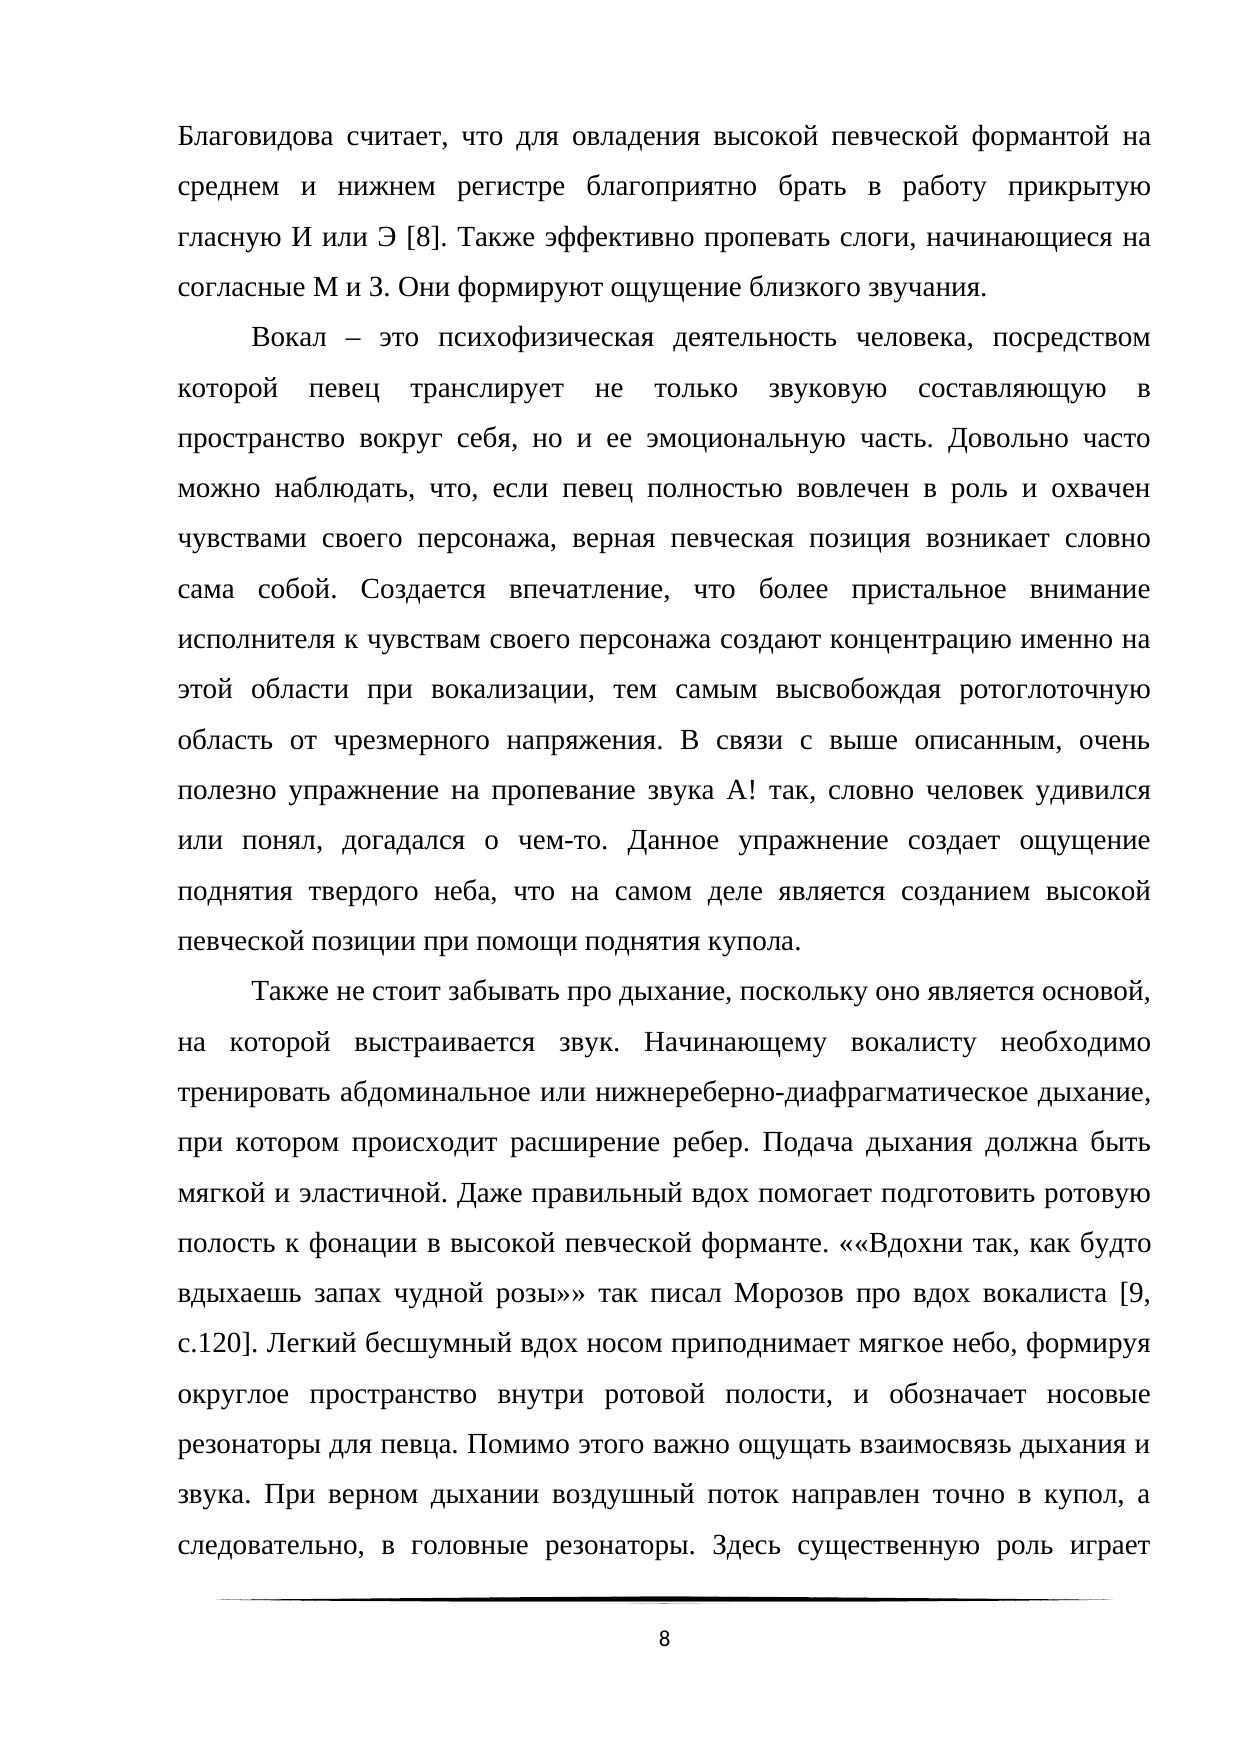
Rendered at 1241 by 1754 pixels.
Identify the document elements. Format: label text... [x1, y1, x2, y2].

picture [215, 1596, 1113, 1604]
text Вокал – это психофизическая деятельность человека, посредством которой певец транслирует не только звуковую составляющую в пространство вокруг себя, но и ее эмоциональную часть. Довольно часто можно наблюдать, что, если певец полностью вовлечен в роль и охвачен чувствами своего персонажа, верная певческая позиция возникает словно сама собой. Создается впечатление, что более пристальное внимание исполнителя к чувствам своего персонажа создают концентрацию именно на этой области при вокализации, тем самым высвобождая ротоглоточную область от чрезмерного напряжения. В связи с выше описанным, очень полезно упражнение на пропевание звука А! так, словно человек удивился или понял, догадался о чем-то. Данное упражнение создает ощущение поднятия твердого неба, что на самом деле является созданием высокой певческой позиции при помощи поднятия купола. [177, 319, 1152, 957]
